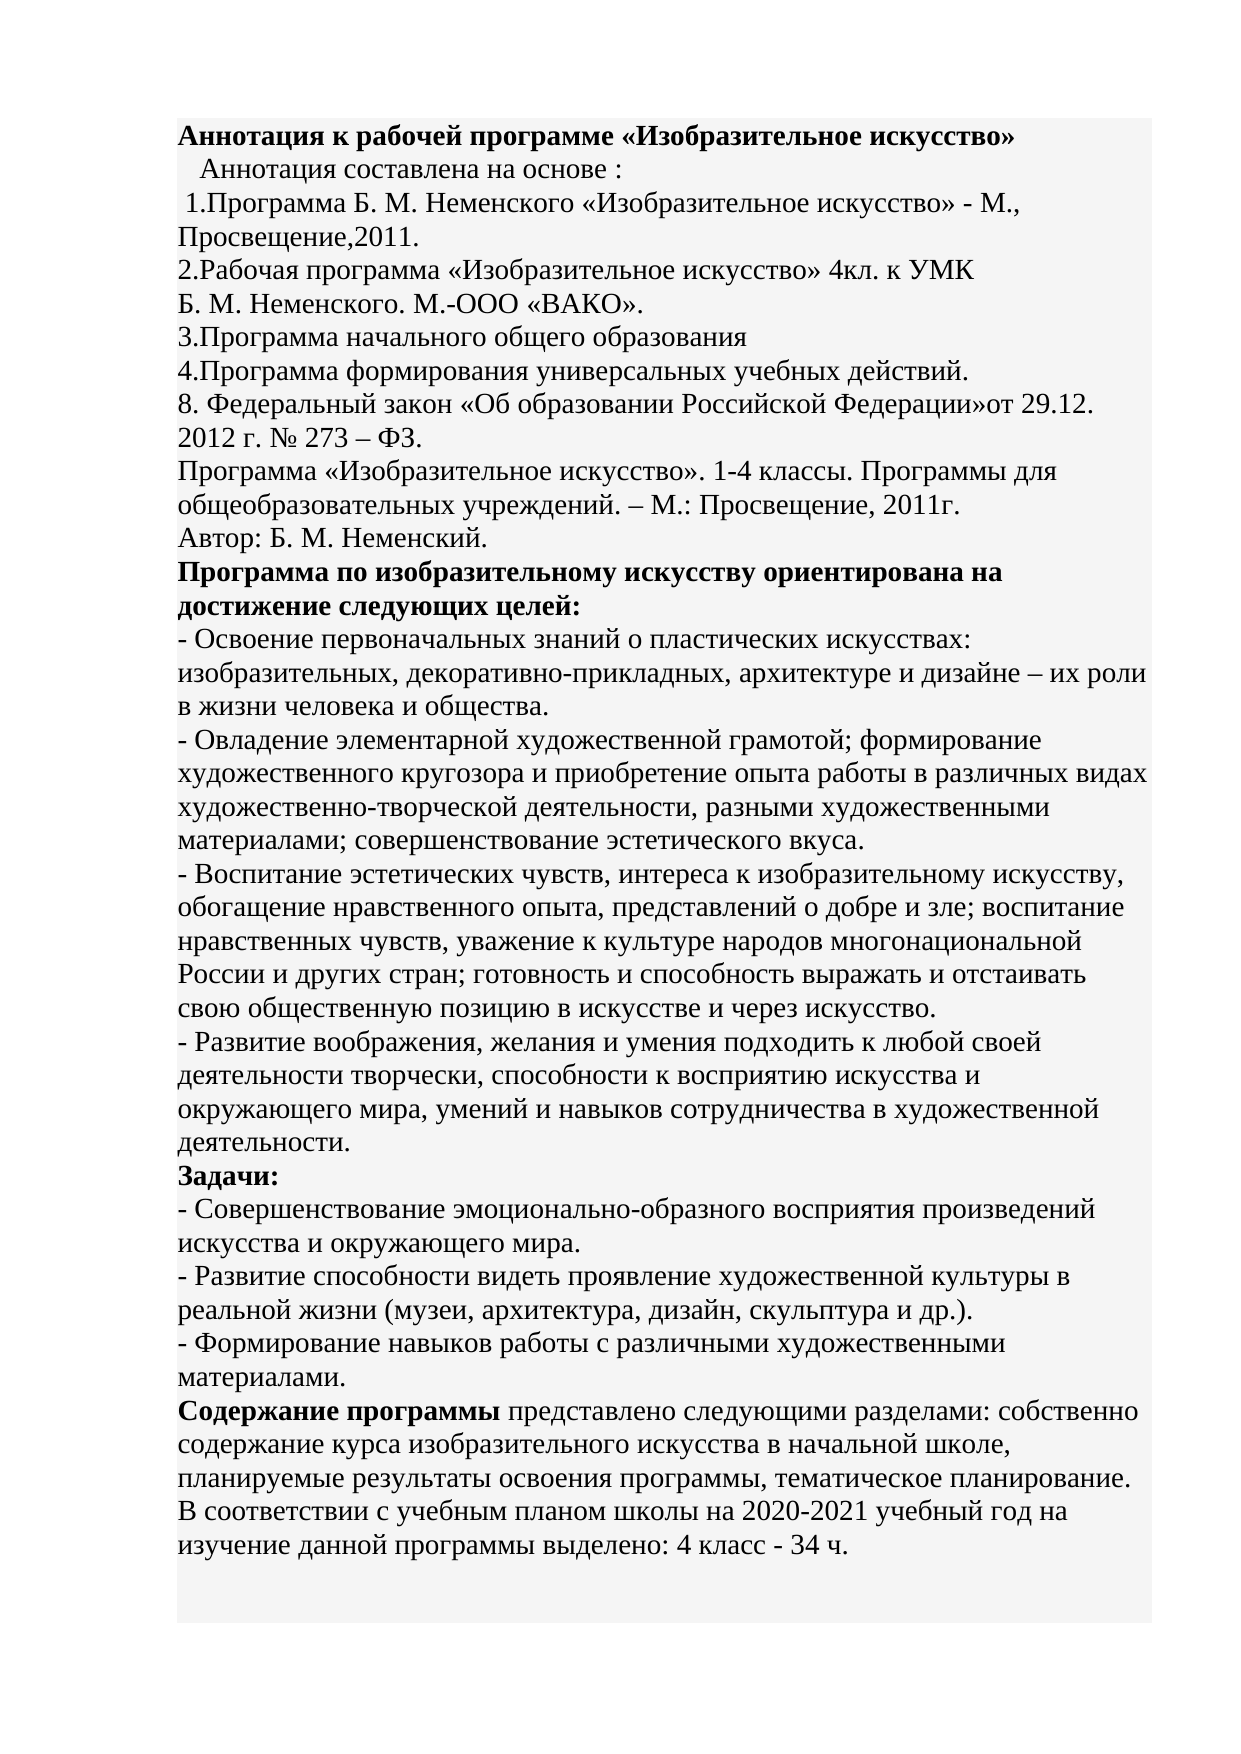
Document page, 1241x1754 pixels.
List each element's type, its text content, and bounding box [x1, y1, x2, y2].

text 2.Рабочая программа «Изобразительное искусство» 4кл. к УМК [177, 252, 1152, 286]
text - Совершенствование эмоционально-образного восприятия произведений искусства и окружающего мира. [177, 1191, 1152, 1258]
text Содержание программы представлено следующими разделами: собственно содержание курса изобразительного искусства в начальной школе, планируемые результаты освоения программы, тематическое планирование. [177, 1393, 1152, 1493]
text Задачи: [177, 1158, 1152, 1191]
text - Развитие способности видеть проявление художественной культуры в реальной жизни (музеи, архитектура, дизайн, скульптура и др.). [177, 1258, 1152, 1326]
text В соответствии с учебным планом школы на 2020-2021 учебный год на изучение данной программы выделено: 4 класс - 34 ч. [177, 1493, 1152, 1560]
text Программа по изобразительному искусству ориентирована на достижение следующих целей: [177, 554, 1152, 621]
text - Формирование навыков работы с различными художественными материалами. [177, 1326, 1152, 1393]
text Программа «Изобразительное искусство». 1-4 классы. Программы для общеобразовательных учреждений. – М.: Просвещение, 2011г. [177, 453, 1152, 521]
text 3.Программа начального общего образования [177, 319, 1152, 353]
text 1.Программа Б. М. Неменского «Изобразительное искусство» - М., Просвещение,2011. [177, 185, 1152, 252]
text - Развитие воображения, желания и умения подходить к любой своей деятельности творчески, способности к восприятию искусства и окружающего мира, умений и навыков сотрудничества в художественной деятельности. [177, 1024, 1152, 1158]
text Автор: Б. М. Неменский. [177, 521, 1152, 554]
text 8. Федеральный закон «Об образовании Российской Федерации»от 29.12. 2012 г. № 273 – ФЗ. [177, 386, 1152, 453]
text Б. М. Неменского. М.-ООО «ВАКО». [177, 286, 1152, 319]
text Аннотация составлена на основе : [177, 152, 1152, 185]
text - Освоение первоначальных знаний о пластических искусствах: изобразительных, декоративно-прикладных, архитектуре и дизайне – их роли в жизни человека и общества. [177, 621, 1152, 722]
text - Воспитание эстетических чувств, интереса к изобразительному искусству, обогащение нравственного опыта, представлений о добре и зле; воспитание нравственных чувств, уважение к культуре народов многонациональной России и других стран; готовность и способность выражать и отстаивать свою общественную позицию в искусстве и через искусство. [177, 856, 1152, 1024]
text - Овладение элементарной художественной грамотой; формирование художественного кругозора и приобретение опыта работы в различных видах художественно-творческой деятельности, разными художественными материалами; совершенствование эстетического вкуса. [177, 722, 1152, 856]
text 4.Программа формирования универсальных учебных действий. [177, 353, 1152, 386]
text Аннотация к рабочей программе «Изобразительное искусство» [177, 118, 1152, 152]
